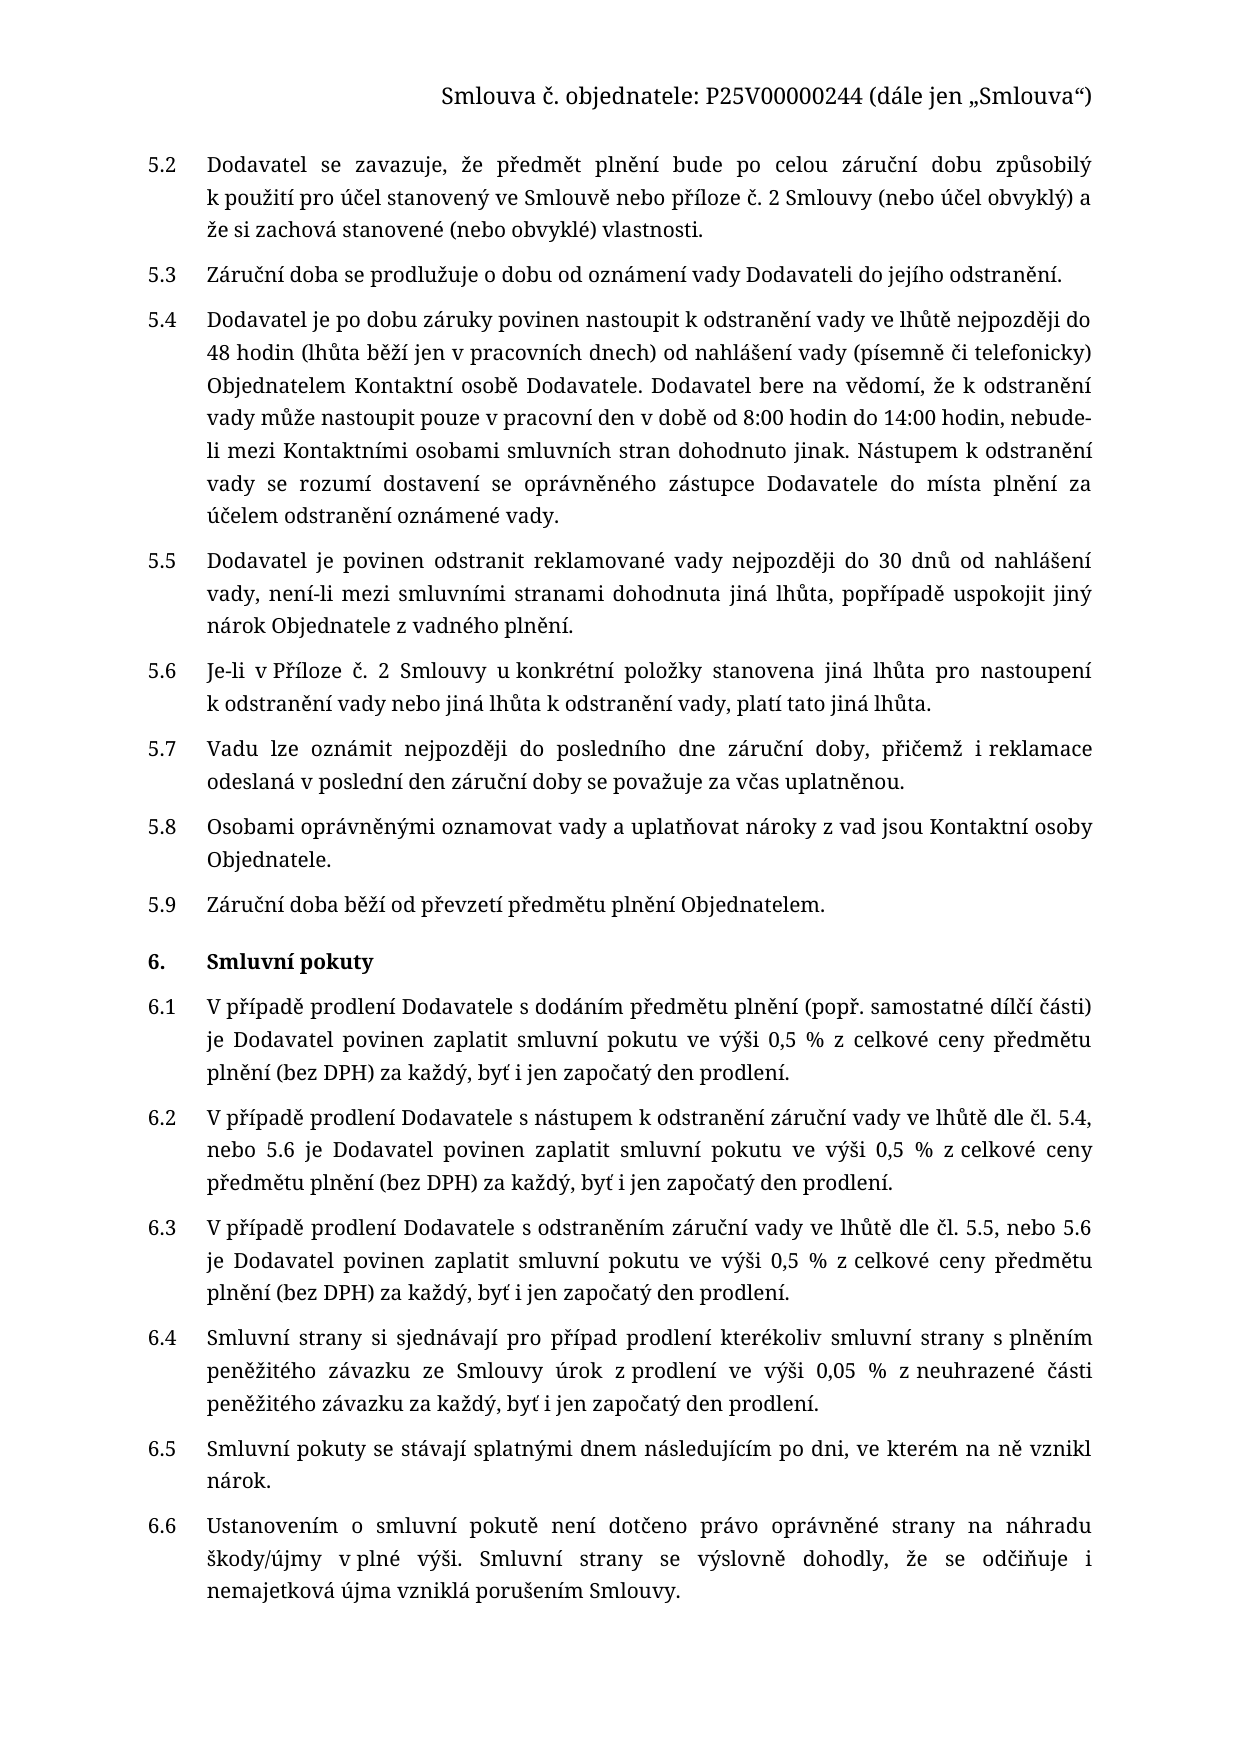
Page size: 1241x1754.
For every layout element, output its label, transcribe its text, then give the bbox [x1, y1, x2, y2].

list Záruční doba běží od převzetí předmětu plnění Objednatelem. [148, 890, 1093, 918]
list Ustanovením o smluvní pokutě není dotčeno právo oprávněné strany na náhradu škody/újmy v plné výši. Smluvní strany se výslovně dohodly, že se odčiňuje i nemajetková újma vzniklá porušením Smlouvy. [148, 1511, 1093, 1605]
list V případě prodlení Dodavatele s odstraněním záruční vady ve lhůtě dle čl. 5.5, nebo 5.6 je Dodavatel povinen zaplatit smluvní pokutu ve výši 0,5 % z celkové ceny předmětu plnění (bez DPH) za každý, byť i jen započatý den prodlení. [148, 1213, 1093, 1307]
list V případě prodlení Dodavatele s nástupem k odstranění záruční vady ve lhůtě dle čl. 5.4, nebo 5.6 je Dodavatel povinen zaplatit smluvní pokutu ve výši 0,5 % z celkové ceny předmětu plnění (bez DPH) za každý, byť i jen započatý den prodlení. [148, 1103, 1093, 1196]
list Dodavatel se zavazuje, že předmět plnění bude po celou záruční dobu způsobilý k použití pro účel stanovený ve Smlouvě nebo příloze č. 2 Smlouvy (nebo účel obvyklý) a že si zachová stanovené (nebo obvyklé) vlastnosti. [148, 150, 1093, 244]
list Smluvní strany si sjednávají pro případ prodlení kterékoliv smluvní strany s plněním peněžitého závazku ze Smlouvy úrok z prodlení ve výši 0,05 % z neuhrazené části peněžitého závazku za každý, byť i jen započatý den prodlení. [148, 1323, 1093, 1417]
list V případě prodlení Dodavatele s dodáním předmětu plnění (popř. samostatné dílčí části) je Dodavatel povinen zaplatit smluvní pokutu ve výši 0,5 % z celkové ceny předmětu plnění (bez DPH) za každý, byť i jen započatý den prodlení. [148, 992, 1093, 1086]
list Je-li v Příloze č. 2 Smlouvy u konkrétní položky stanovena jiná lhůta pro nastoupení k odstranění vady nebo jiná lhůta k odstranění vady, platí tato jiná lhůta. [148, 657, 1093, 718]
list Smluvní pokuty se stávají splatnými dnem následujícím po dni, ve kterém na ně vznikl nárok. [148, 1434, 1093, 1495]
list Smluvní pokuty [148, 947, 1093, 976]
list Osobami oprávněnými oznamovat vady a uplatňovat nároky z vad jsou Kontaktní osoby Objednatele. [148, 812, 1093, 873]
list Vadu lze oznámit nejpozději do posledního dne záruční doby, přičemž i reklamace odeslaná v poslední den záruční doby se považuje za včas uplatněnou. [148, 734, 1093, 795]
list Dodavatel je povinen odstranit reklamované vady nejpozději do 30 dnů od nahlášení vady, není-li mezi smluvními stranami dohodnuta jiná lhůta, popřípadě uspokojit jiný nárok Objednatele z vadného plnění. [148, 546, 1093, 640]
list Dodavatel je po dobu záruky povinen nastoupit k odstranění vady ve lhůtě nejpozději do 48 hodin (lhůta běží jen v pracovních dnech) od nahlášení vady (písemně či telefonicky) Objednatelem Kontaktní osobě Dodavatele. Dodavatel bere na vědomí, že k odstranění vady může nastoupit pouze v pracovní den v době od 8:00 hodin do 14:00 hodin, nebude-li mezi Kontaktními osobami smluvních stran dohodnuto jinak. Nástupem k odstranění vady se rozumí dostavení se oprávněného zástupce Dodavatele do místa plnění za účelem odstranění oznámené vady. [148, 306, 1093, 530]
list Záruční doba se prodlužuje o dobu od oznámení vady Dodavateli do jejího odstranění. [148, 261, 1093, 289]
